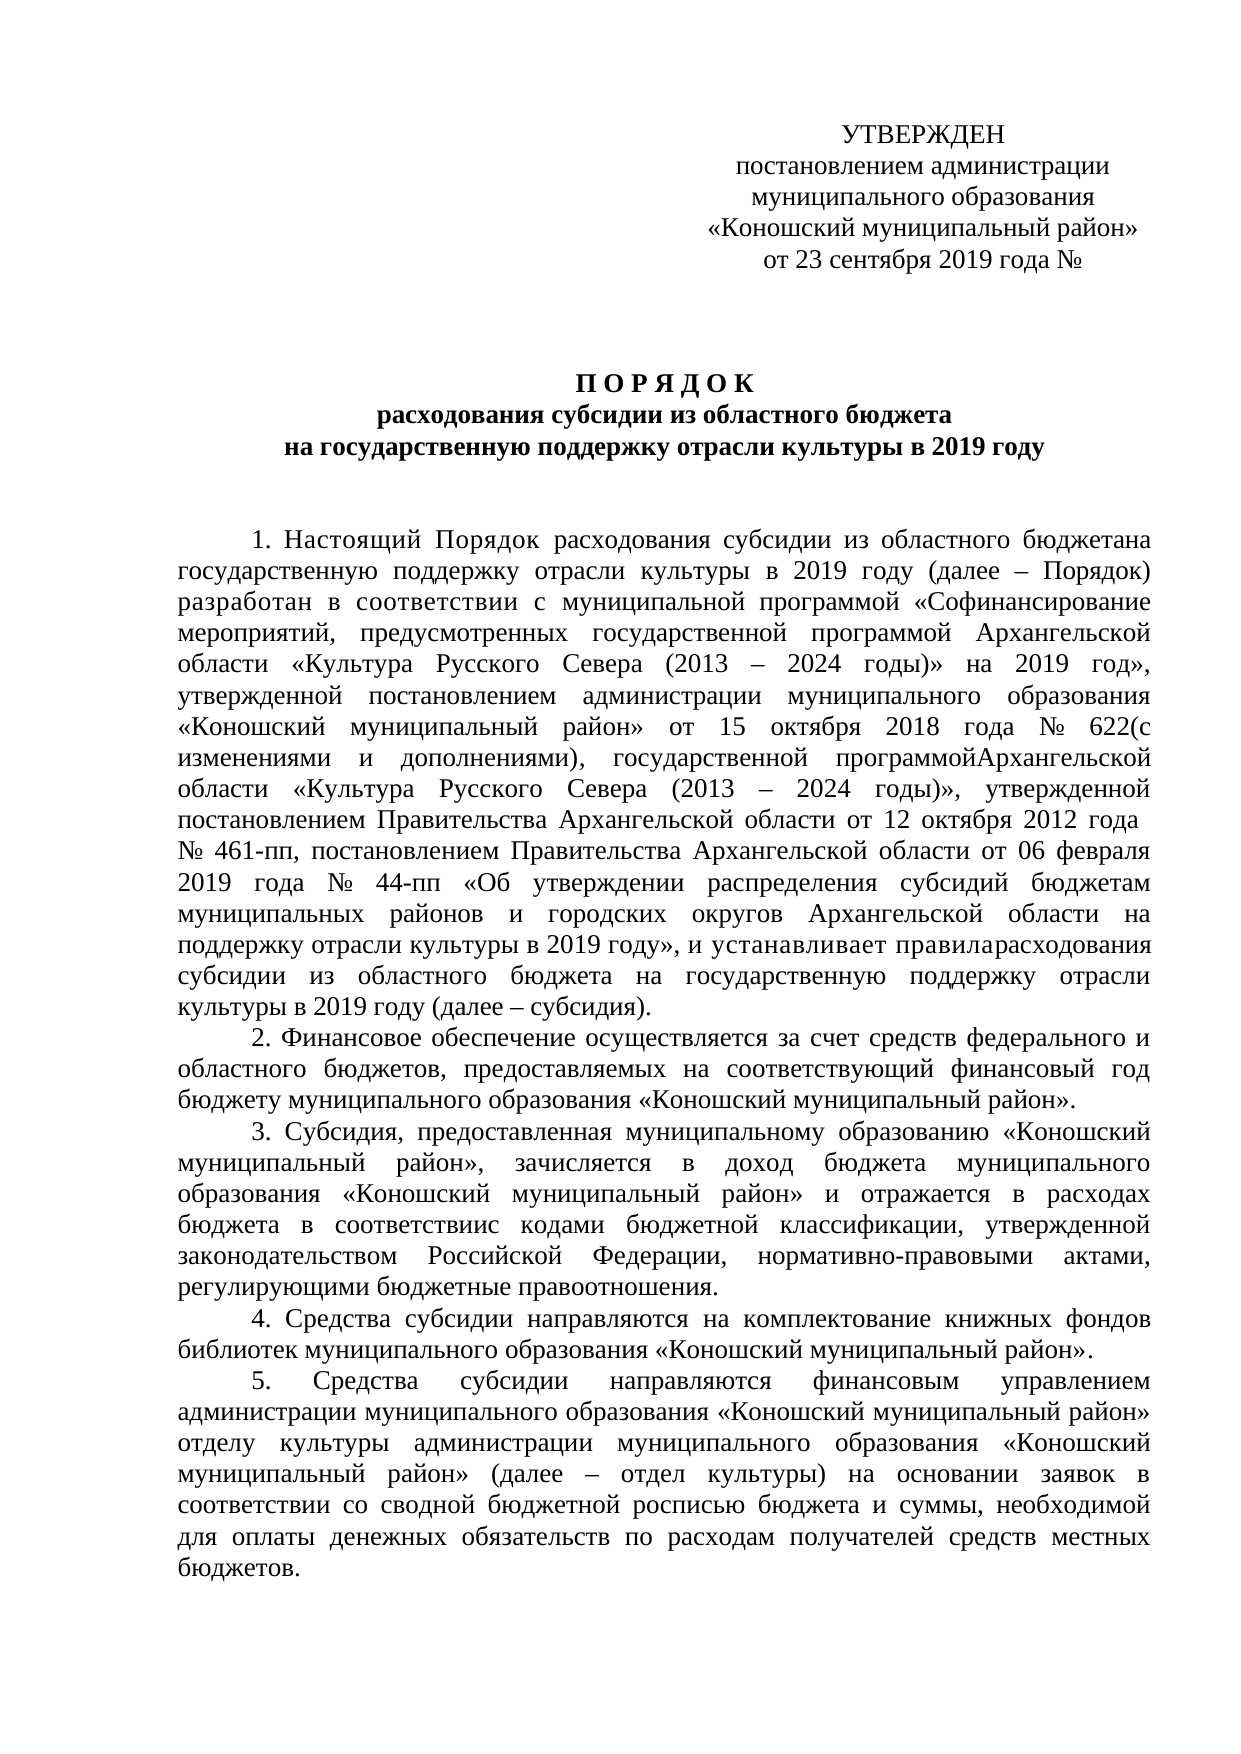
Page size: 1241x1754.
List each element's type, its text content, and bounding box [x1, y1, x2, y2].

text УТВЕРЖДЕН [694, 118, 1152, 149]
text П О Р Я Д О К [177, 367, 1152, 398]
text 2. Финансовое обеспечение осуществляется за счет средств федерального и областного бюджетов, предоставляемых на соответствующий финансовый год бюджету муниципального образования «Коношский муниципальный район». [177, 1021, 1152, 1115]
text постановлением администрации [694, 149, 1152, 180]
text муниципального образования [694, 180, 1152, 212]
text 5. Средства субсидии направляются финансовым управлением администрации муниципального образования «Коношский муниципальный район» отделу культуры администрации муниципального образования «Коношский муниципальный район» (далее – отдел культуры) на основании заявок в соответствии со сводной бюджетной росписью бюджета и суммы, необходимой для оплаты денежных обязательств по расходам получателей средств местных бюджетов. [177, 1364, 1152, 1582]
text 3. Субсидия, предоставленная муниципальному образованию «Коношский муниципальный район», зачисляется в доход бюджета муниципального образования «Коношский муниципальный район» и отражается в расходах бюджета в соответствиис кодами бюджетной классификации, утвержденной законодательством Российской Федерации, нормативно-правовыми актами, регулирующими бюджетные правоотношения. [177, 1115, 1152, 1302]
text на государственную поддержку отрасли культуры в 2019 году [177, 429, 1152, 461]
text 4. Средства субсидии направляются на комплектование книжных фондов библиотек муниципального образования «Коношский муниципальный район». [177, 1302, 1152, 1364]
text расходования субсидии из областного бюджета [177, 398, 1152, 429]
text «Коношский муниципальный район» [694, 212, 1152, 243]
text 1. Настоящий Порядок расходования субсидии из областного бюджетана государственную поддержку отрасли культуры в 2019 году (далее – Порядок) разработан в соответствии с муниципальной программой «Софинансирование мероприятий, предусмотренных государственной программой Архангельской области «Культура Русского Севера (2013 – 2024 годы)» на 2019 год», утвержденной постановлением администрации муниципального образования «Коношский муниципальный район» от 15 октября 2018 года № 622(с изменениями и дополнениями), государственной программойАрхангельской области «Культура Русского Севера (2013 – 2024 годы)», утвержденной постановлением Правительства Архангельской области от 12 октября 2012 года № 461-пп, постановлением Правительства Архангельской области от 06 февраля 2019 года № 44-пп «Об утверждении распределения субсидий бюджетам муниципальных районов и городских округов Архангельской области на поддержку отрасли культуры в 2019 году», и устанавливает правиларасходования субсидии из областного бюджета на государственную поддержку отрасли культуры в 2019 году (далее – субсидия). [177, 523, 1152, 1021]
text от 23 сентября 2019 года № [694, 243, 1152, 274]
